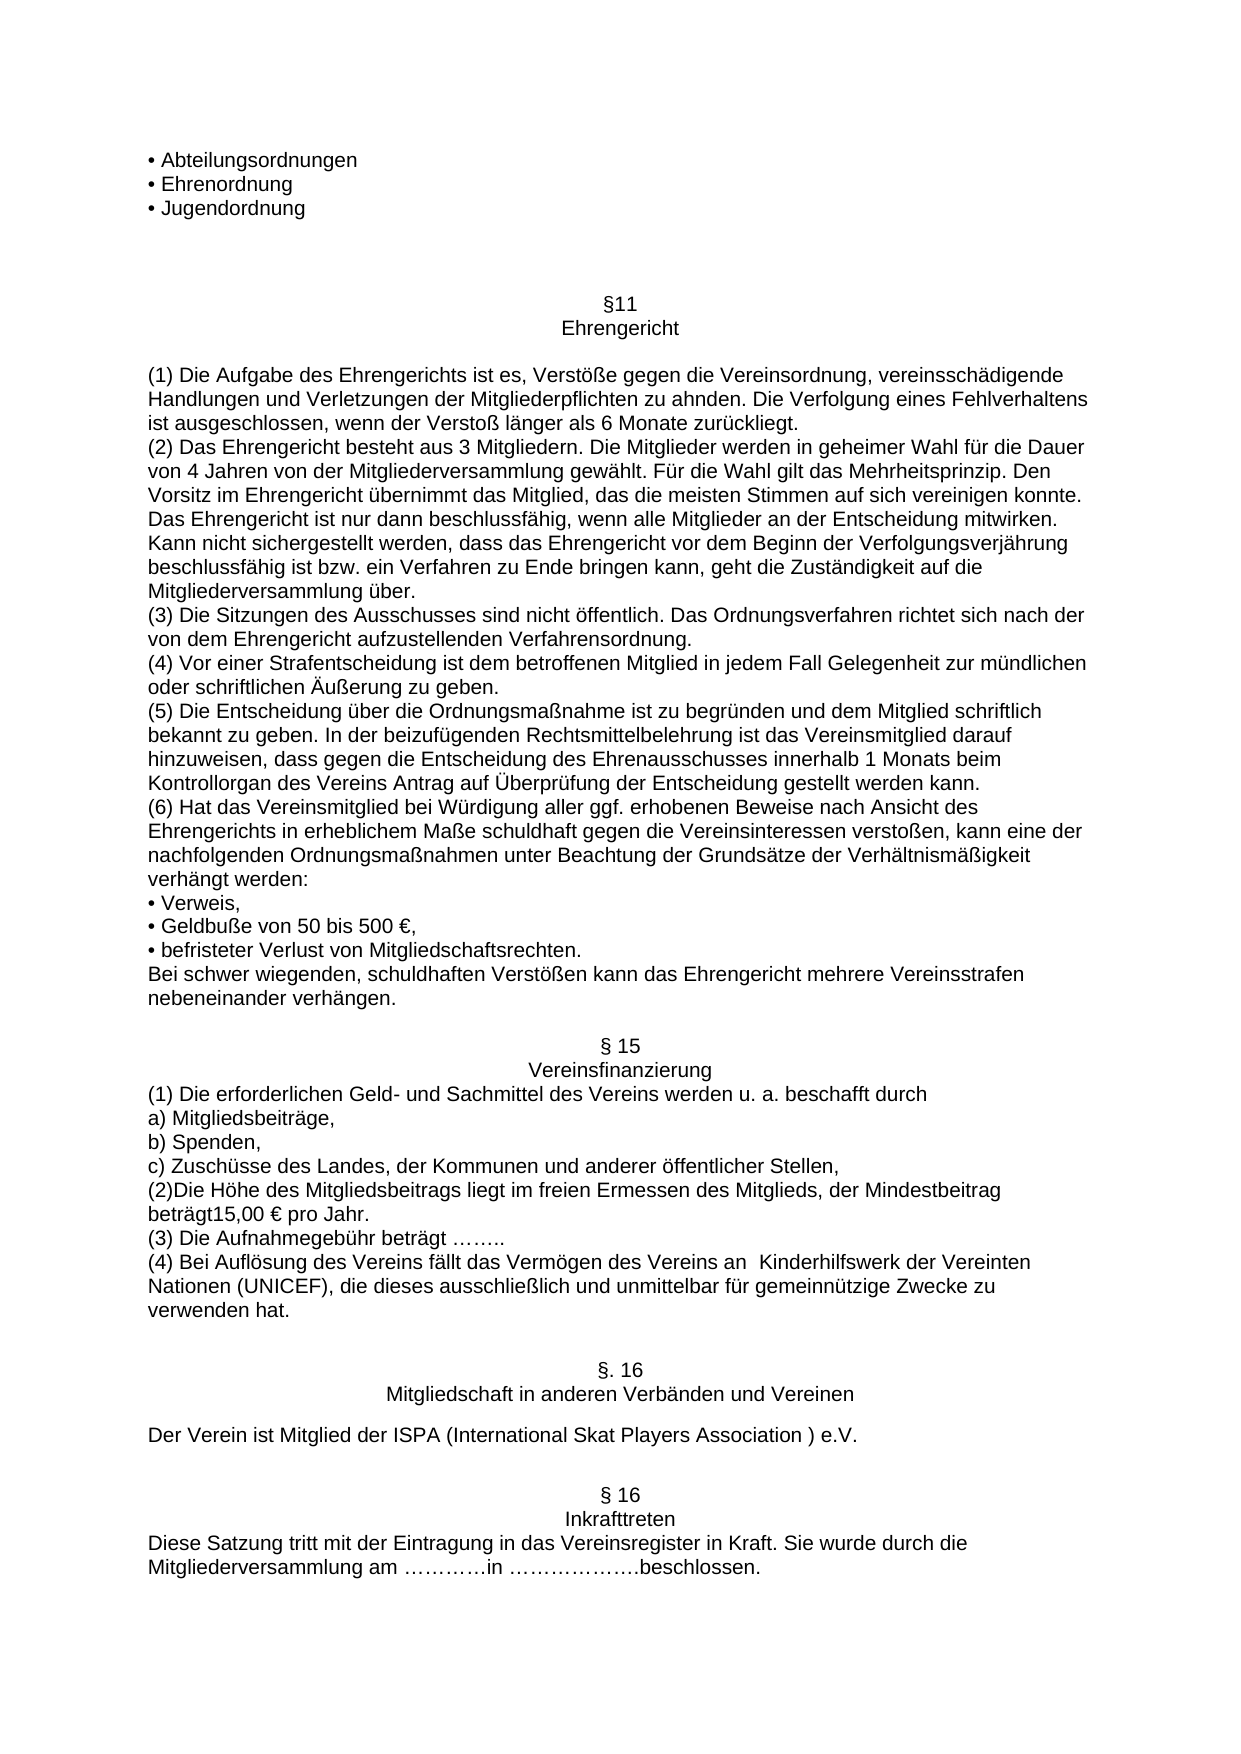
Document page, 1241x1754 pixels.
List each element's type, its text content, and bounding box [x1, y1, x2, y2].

text • Verweis, [148, 890, 1093, 914]
text Der Verein ist Mitglied der ISPA (International Skat Players Association ) e.V. [148, 1423, 1093, 1447]
text • Ehrenordnung [148, 172, 1093, 196]
text a) Mitgliedsbeiträge, [148, 1106, 1093, 1130]
text (1) Die erforderlichen Geld- und Sachmittel des Vereins werden u. a. beschafft durch [148, 1082, 1093, 1106]
text Ehrengericht [148, 315, 1093, 339]
text • Jugendordnung [148, 196, 1093, 219]
text Mitgliedschaft in anderen Verbänden und Vereinen [148, 1382, 1093, 1406]
text • befristeter Verlust von Mitgliedschaftsrechten. [148, 938, 1093, 962]
text §. 16 [148, 1358, 1093, 1382]
text (2) Das Ehrengericht besteht aus 3 Mitgliedern. Die Mitglieder werden in geheimer Wahl für die Dauer von 4 Jahren von der Mitgliederversammlung gewählt. Für die Wahl gilt das Mehrheitsprinzip. Den Vorsitz im Ehrengericht übernimmt das Mitglied, das die meisten Stimmen auf sich vereinigen konnte. Das Ehrengericht ist nur dann beschlussfähig, wenn alle Mitglieder an der Entscheidung mitwirken. Kann nicht sichergestellt werden, dass das Ehrengericht vor dem Beginn der Verfolgungsverjährung beschlussfähig ist bzw. ein Verfahren zu Ende bringen kann, geht die Zuständigkeit auf die Mitgliederversammlung über. [148, 435, 1093, 603]
text • Abteilungsordnungen [148, 148, 1093, 172]
text Vereinsfinanzierung [148, 1058, 1093, 1082]
text Diese Satzung tritt mit der Eintragung in das Vereinsregister in Kraft. Sie wurde durch die Mitgliederversammlung am …………in ……………….beschlossen. [148, 1531, 1093, 1579]
text c) Zuschüsse des Landes, der Kommunen und anderer öffentlicher Stellen, [148, 1154, 1093, 1178]
text (2)Die Höhe des Mitgliedsbeitrags liegt im freien Ermessen des Mitglieds, der Mindestbeitrag beträgt15,00 € pro Jahr. [148, 1178, 1093, 1226]
text • Geldbuße von 50 bis 500 €, [148, 914, 1093, 938]
text § 15 [148, 1034, 1093, 1058]
text (3) Die Aufnahmegebühr beträgt …….. [148, 1226, 1093, 1250]
text (4) Vor einer Strafentscheidung ist dem betroffenen Mitglied in jedem Fall Gelegenheit zur mündlichen oder schriftlichen Äußerung zu geben. [148, 651, 1093, 699]
text (4) Bei Auflösung des Vereins fällt das Vermögen des Vereins an Kinderhilfswerk der Vereinten Nationen (UNICEF), die dieses ausschließlich und unmittelbar für gemeinnützige Zwecke zu verwenden hat. [148, 1250, 1093, 1322]
text § 16 [148, 1483, 1093, 1507]
text §11 [148, 291, 1093, 315]
text Bei schwer wiegenden, schuldhaften Verstößen kann das Ehrengericht mehrere Vereinsstrafen nebeneinander verhängen. [148, 962, 1093, 1010]
text (5) Die Entscheidung über die Ordnungsmaßnahme ist zu begründen und dem Mitglied schriftlich bekannt zu geben. In der beizufügenden Rechtsmittelbelehrung ist das Vereinsmitglied darauf hinzuweisen, dass gegen die Entscheidung des Ehrenausschusses innerhalb 1 Monats beim Kontrollorgan des Vereins Antrag auf Überprüfung der Entscheidung gestellt werden kann. [148, 699, 1093, 794]
text (3) Die Sitzungen des Ausschusses sind nicht öffentlich. Das Ordnungsverfahren richtet sich nach der von dem Ehrengericht aufzustellenden Verfahrensordnung. [148, 603, 1093, 651]
text Inkrafttreten [148, 1507, 1093, 1531]
text (6) Hat das Vereinsmitglied bei Würdigung aller ggf. erhobenen Beweise nach Ansicht des Ehrengerichts in erheblichem Maße schuldhaft gegen die Vereinsinteressen verstoßen, kann eine der nachfolgenden Ordnungsmaßnahmen unter Beachtung der Grundsätze der Verhältnismäßigkeit verhängt werden: [148, 794, 1093, 890]
text b) Spenden, [148, 1130, 1093, 1154]
text (1) Die Aufgabe des Ehrengerichts ist es, Verstöße gegen die Vereinsordnung, vereinsschädigende Handlungen und Verletzungen der Mitgliederpflichten zu ahnden. Die Verfolgung eines Fehlverhaltens ist ausgeschlossen, wenn der Verstoß länger als 6 Monate zurückliegt. [148, 363, 1093, 435]
